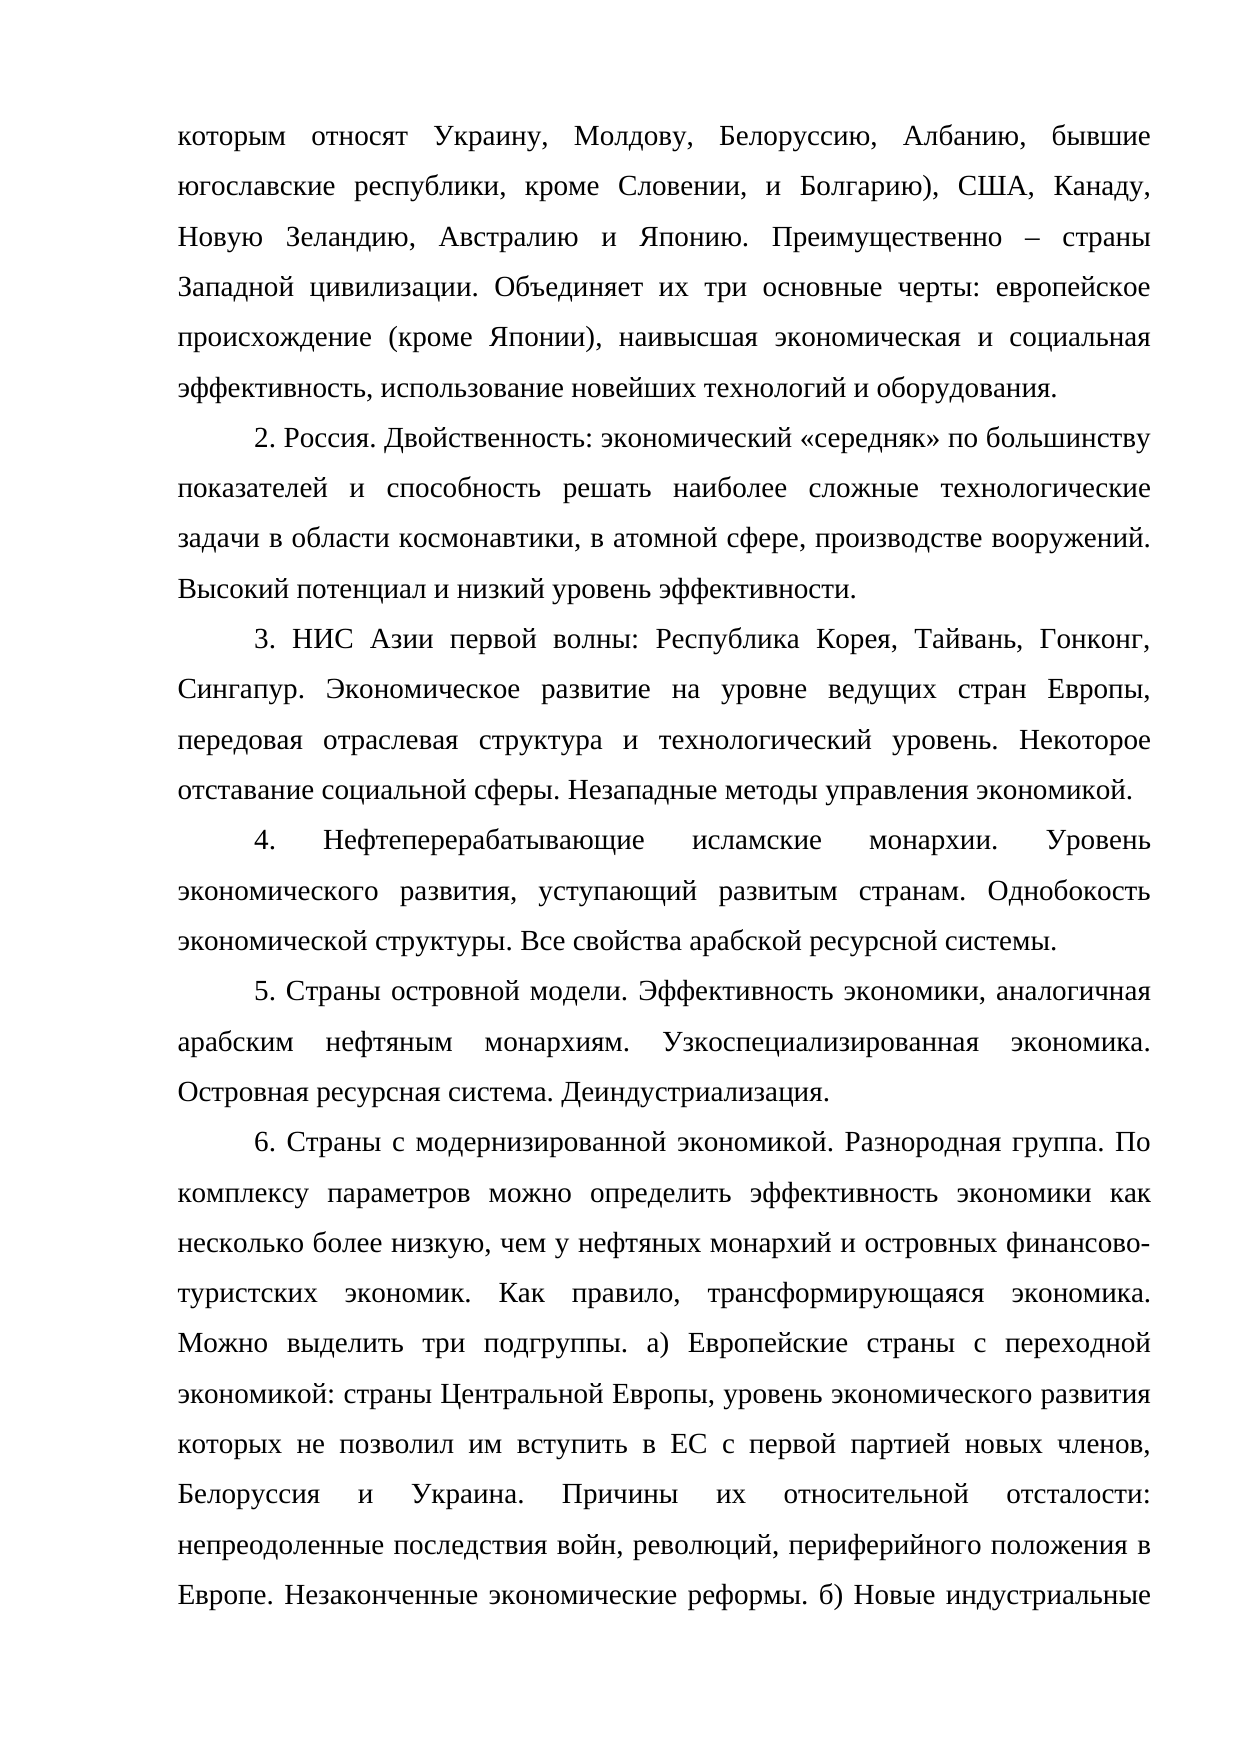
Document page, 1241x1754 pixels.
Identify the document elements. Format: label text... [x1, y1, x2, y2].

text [177, 118, 1152, 403]
text 4. Нефтеперерабатывающие исламские монархии. Уровень экономического развития, уступающий развитым странам. Однобокость экономической структуры. Все свойства арабской ресурсной системы. [177, 822, 1152, 957]
text 3. НИС Азии первой волны: Республика Корея, Тайвань, Гонконг, Сингапур. Экономическое развитие на уровне ведущих стран Европы, передовая отраслевая структура и технологический уровень. Некоторое отставание социальной сферы. Незападные методы управления экономикой. [177, 621, 1152, 806]
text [177, 1124, 1152, 1611]
text 2. Россия. Двойственность: экономический «середняк» по большинству показателей и способность решать наиболее сложные технологические задачи в области космонавтики, в атомной сфере, производстве вооружений. Высокий потенциал и низкий уровень эффективности. [177, 420, 1152, 604]
text 5. Страны островной модели. Эффективность экономики, аналогичная арабским нефтяным монархиям. Узкоспециализированная экономика. Островная ресурсная система. Деиндустриализация. [177, 973, 1152, 1108]
